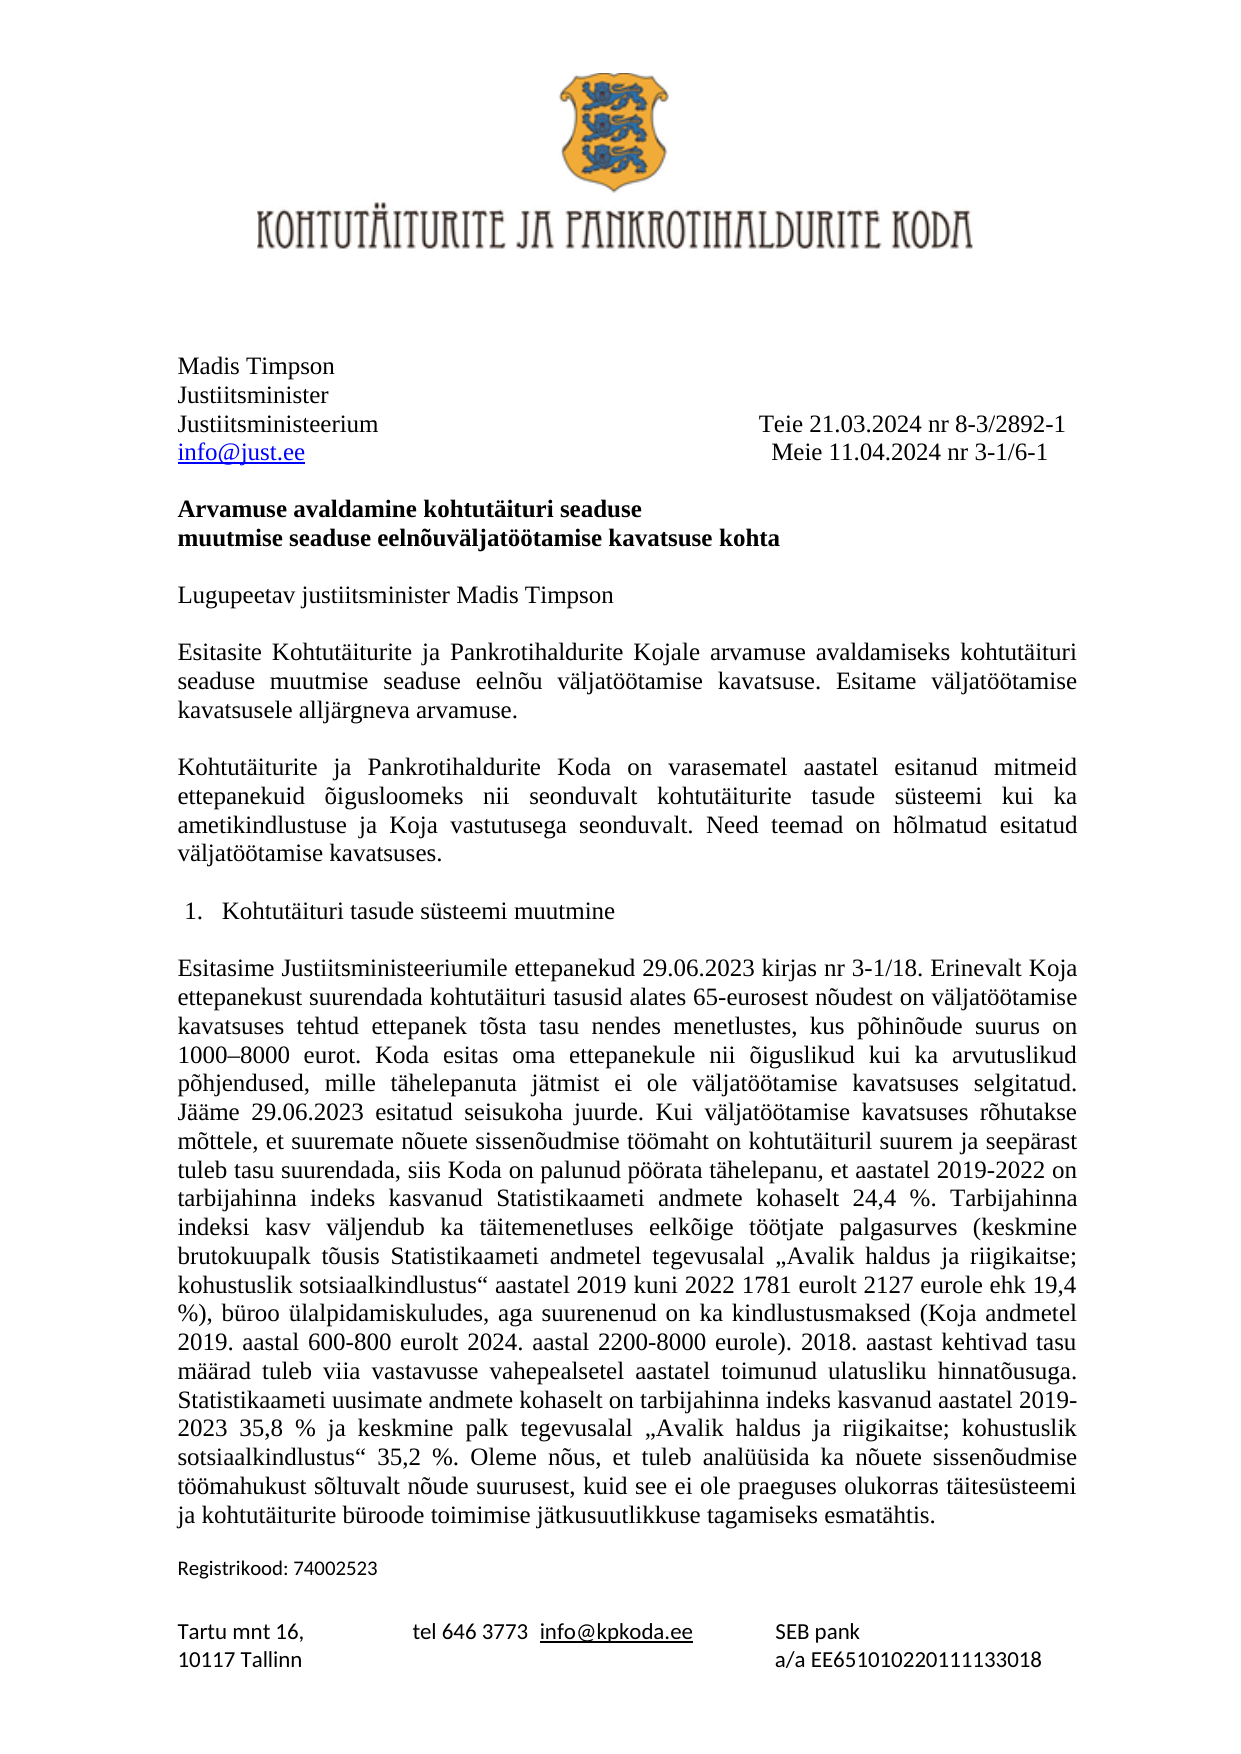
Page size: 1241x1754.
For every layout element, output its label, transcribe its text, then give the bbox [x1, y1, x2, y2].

text Esitasite Kohtutäiturite ja Pankrotihaldurite Kojale arvamuse avaldamiseks kohtutäituri seaduse muutmise seaduse eelnõu väljatöötamise kavatsuse. Esitame väljatöötamise kavatsusele alljärgneva arvamuse. [177, 637, 1078, 723]
text info@just.ee Meie 11.04.2024 nr 3-1/6-1 [177, 437, 1078, 466]
text Kohtutäiturite ja Pankrotihaldurite Koda on varasematel aastatel esitanud mitmeid ettepanekuid õigusloomeks nii seonduvalt kohtutäiturite tasude süsteemi kui ka ametikindlustuse ja Koja vastutusega seonduvalt. Need teemad on hõlmatud esitatud väljatöötamise kavatsuses. [177, 752, 1078, 867]
text Esitasime Justiitsministeeriumile ettepanekud 29.06.2023 kirjas nr 3-1/18. Erinevalt Koja ettepanekust suurendada kohtutäituri tasusid alates 65-eurosest nõudest on väljatöötamise kavatsuses tehtud ettepanek tõsta tasu nendes menetlustes, kus põhinõude suurus on 1000–8000 eurot. Koda esitas oma ettepanekule nii õiguslikud kui ka arvutuslikud põhjendused, mille tähelepanuta jätmist ei ole väljatöötamise kavatsuses selgitatud. Jääme 29.06.2023 esitatud seisukoha juurde. Kui väljatöötamise kavatsuses rõhutakse mõttele, et suuremate nõuete sissenõudmise töömaht on kohtutäituril suurem ja seepärast tuleb tasu suurendada, siis Koda on palunud pöörata tähelepanu, et aastatel 2019-2022 on tarbijahinna indeks kasvanud Statistikaameti andmete kohaselt 24,4 %. Tarbijahinna indeksi kasv väljendub ka täitemenetluses eelkõige töötjate palgasurves (keskmine brutokuupalk tõusis Statistikaameti andmetel tegevusalal „Avalik haldus ja riigikaitse; kohustuslik sotsiaalkindlustus“ aastatel 2019 kuni 2022 1781 eurolt 2127 eurole ehk 19,4 %), büroo ülalpidamiskuludes, aga suurenenud on ka kindlustusmaksed (Koja andmetel 2019. aastal 600-800 eurolt 2024. aastal 2200-8000 eurole). 2018. aastast kehtivad tasu määrad tuleb viia vastavusse vahepealsetel aastatel toimunud ulatusliku hinnatõusuga. Statistikaameti uusimate andmete kohaselt on tarbijahinna indeks kasvanud aastatel 2019-2023 35,8 % ja keskmine palk tegevusalal „Avalik haldus ja riigikaitse; kohustuslik sotsiaalkindlustus“ 35,2 %. Oleme nõus, et tuleb analüüsida ka nõuete sissenõudmise töömahukust sõltuvalt nõude suurusest, kuid see ei ole praeguses olukorras täitesüsteemi ja kohtutäiturite büroode toimimise jätkusuutlikkuse tagamiseks esmatähtis. [177, 953, 1078, 1528]
text Lugupeetav justiitsminister Madis Timpson [177, 581, 1078, 609]
text Arvamuse avaldamine kohtutäituri seaduse [177, 494, 1078, 523]
text Justiitsminister [177, 380, 1078, 409]
text Justiitsministeerium Teie 21.03.2024 nr 8-3/2892-1 [177, 409, 1078, 437]
text muutmise seaduse eelnõuväljatöötamise kavatsuse kohta [177, 523, 1078, 552]
text Madis Timpson [177, 351, 1078, 380]
list Kohtutäituri tasude süsteemi muutmine [184, 896, 1078, 925]
picture [257, 73, 998, 269]
